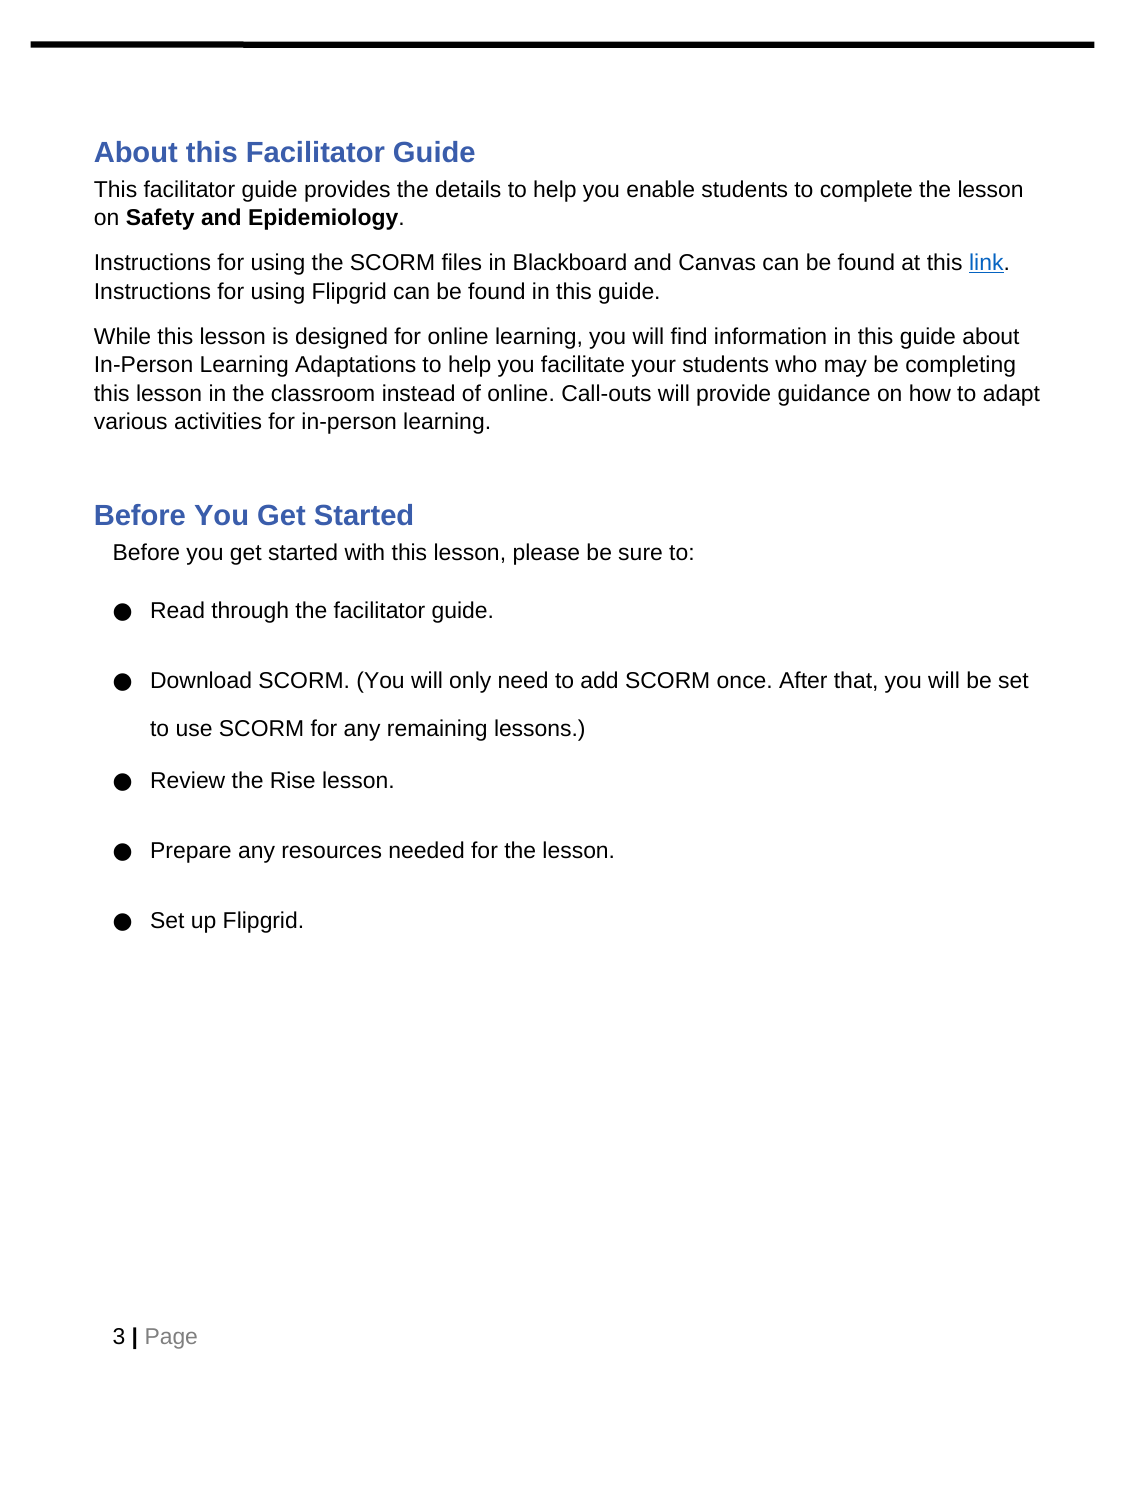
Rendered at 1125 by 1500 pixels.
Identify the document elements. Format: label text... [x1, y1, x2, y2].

list Set up Flipgrid. [112, 895, 1050, 942]
text Instructions for using the SCORM files in Blackboard and Canvas can be found at this link. Instructions for using Flipgrid can be found in this guide. [94, 249, 1050, 304]
list Prepare any resources needed for the lesson. [112, 824, 1050, 872]
list Download SCORM. (You will only need to add SCORM once. After that, you will be set to use SCORM for any remaining lessons.) [112, 654, 1050, 741]
list Read through the facilitator guide. [112, 584, 1050, 631]
subtitle About this Facilitator Guide [93, 135, 1050, 169]
text While this lesson is designed for online learning, you will find information in this guide about In-Person Learning Adaptations to help you facilitate your students who may be completing this lesson in the classroom instead of online. Call-outs will provide guidance on how to adapt various activities for in-person learning. [94, 323, 1050, 434]
subtitle Before You Get Started [93, 498, 1050, 532]
list Review the Rise lesson. [112, 754, 1050, 801]
text Before you get started with this lesson, please be sure to: [94, 539, 1050, 565]
text This facilitator guide provides the details to help you enable students to complete the lesson on Safety and Epidemiology. [94, 176, 1050, 231]
